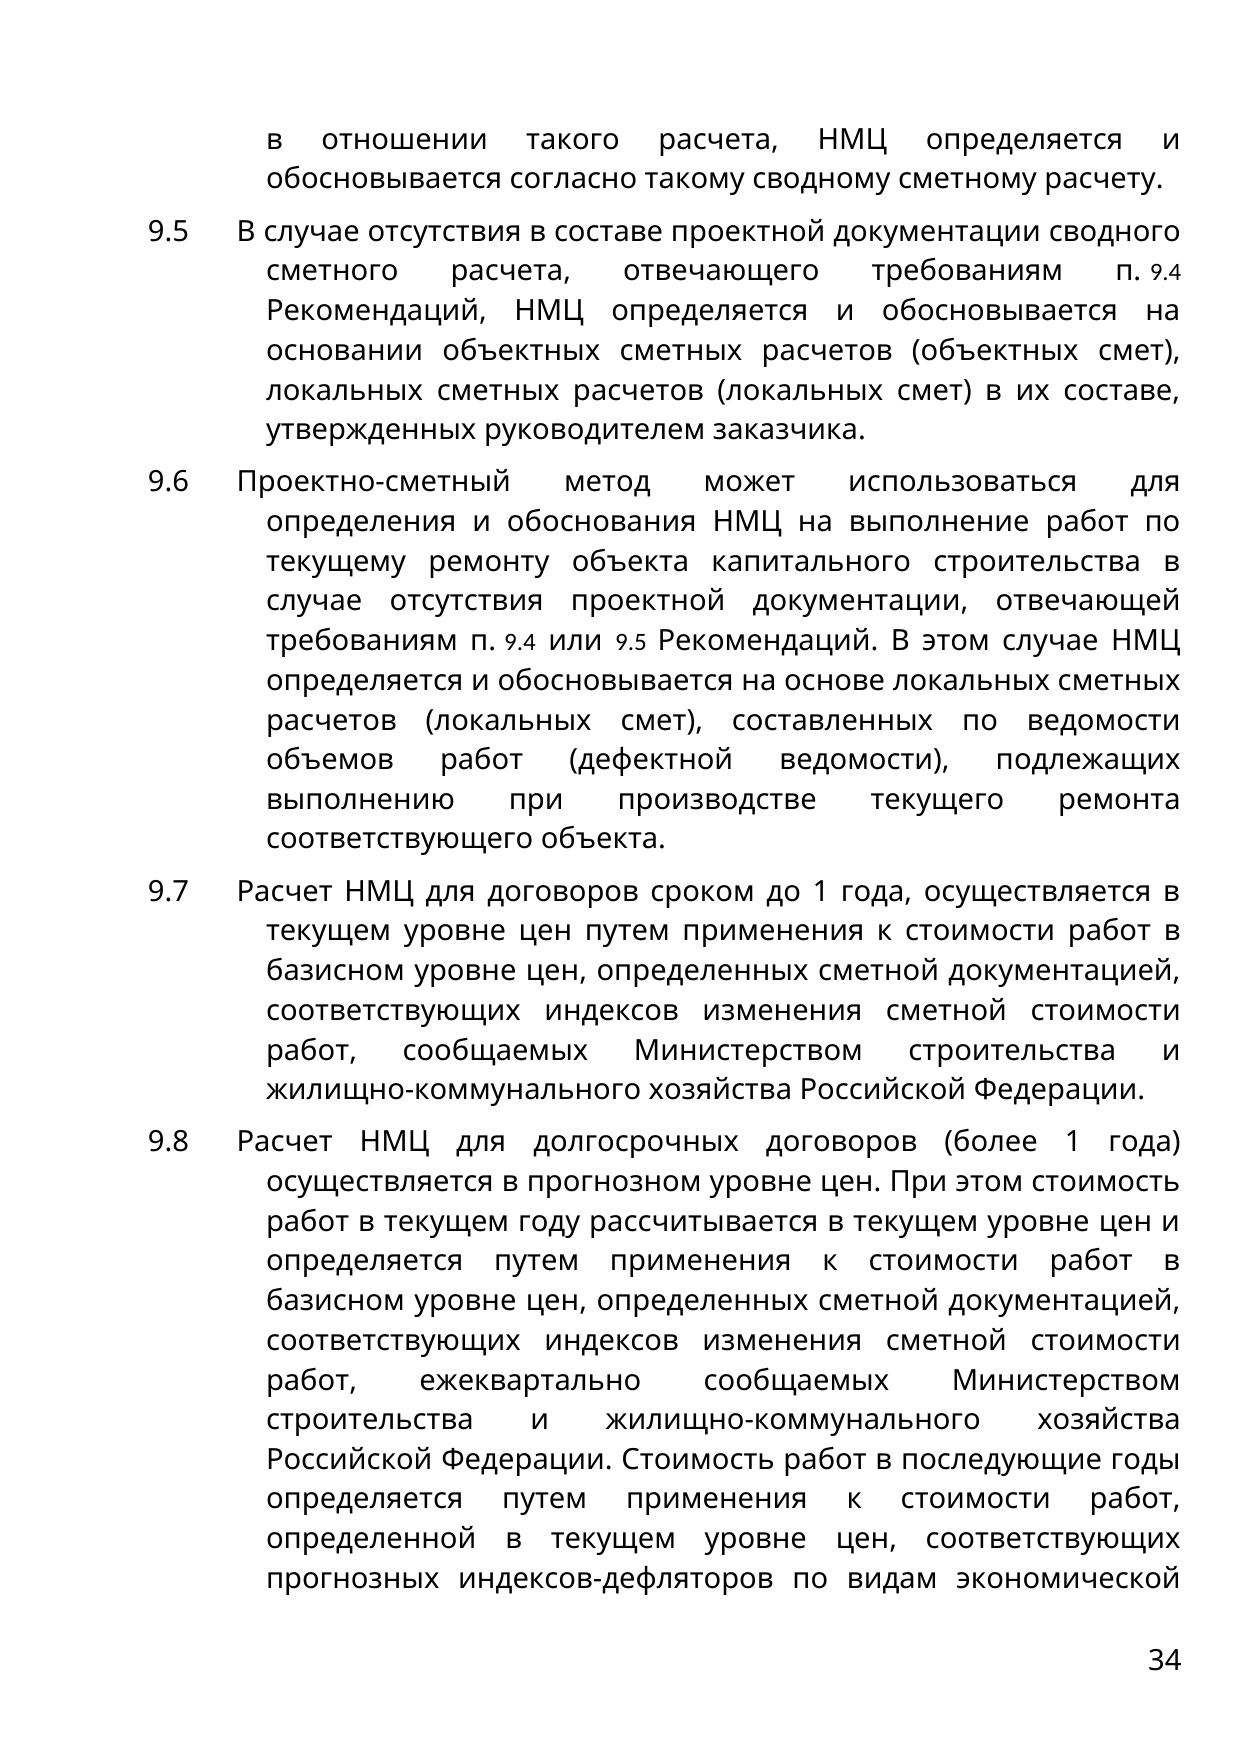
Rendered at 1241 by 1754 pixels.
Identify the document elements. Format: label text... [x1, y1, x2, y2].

text Расчет НМЦ для договоров сроком до 1 года, осуществляется в текущем уровне цен путем применения к стоимости работ в базисном уровне цен, определенных сметной документацией, соответствующих индексов изменения сметной стоимости работ, сообщаемых Министерством строительства и жилищно-коммунального хозяйства Российской Федерации. [148, 870, 1181, 1108]
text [148, 118, 1181, 197]
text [148, 1121, 1181, 1597]
text В случае отсутствия в составе проектной документации сводного сметного расчета, отвечающего требованиям п. 9.4 Рекомендаций, НМЦ определяется и обосновывается на основании объектных сметных расчетов (объектных смет), локальных сметных расчетов (локальных смет) в их составе, утвержденных руководителем заказчика. [148, 210, 1181, 448]
text Проектно-сметный метод может использоваться для определения и обоснования НМЦ на выполнение работ по текущему ремонту объекта капитального строительства в случае отсутствия проектной документации, отвечающей требованиям п. 9.4 или 9.5 Рекомендаций. В этом случае НМЦ определяется и обосновывается на основе локальных сметных расчетов (локальных смет), составленных по ведомости объемов работ (дефектной ведомости), подлежащих выполнению при производстве текущего ремонта соответствующего объекта. [148, 461, 1181, 857]
